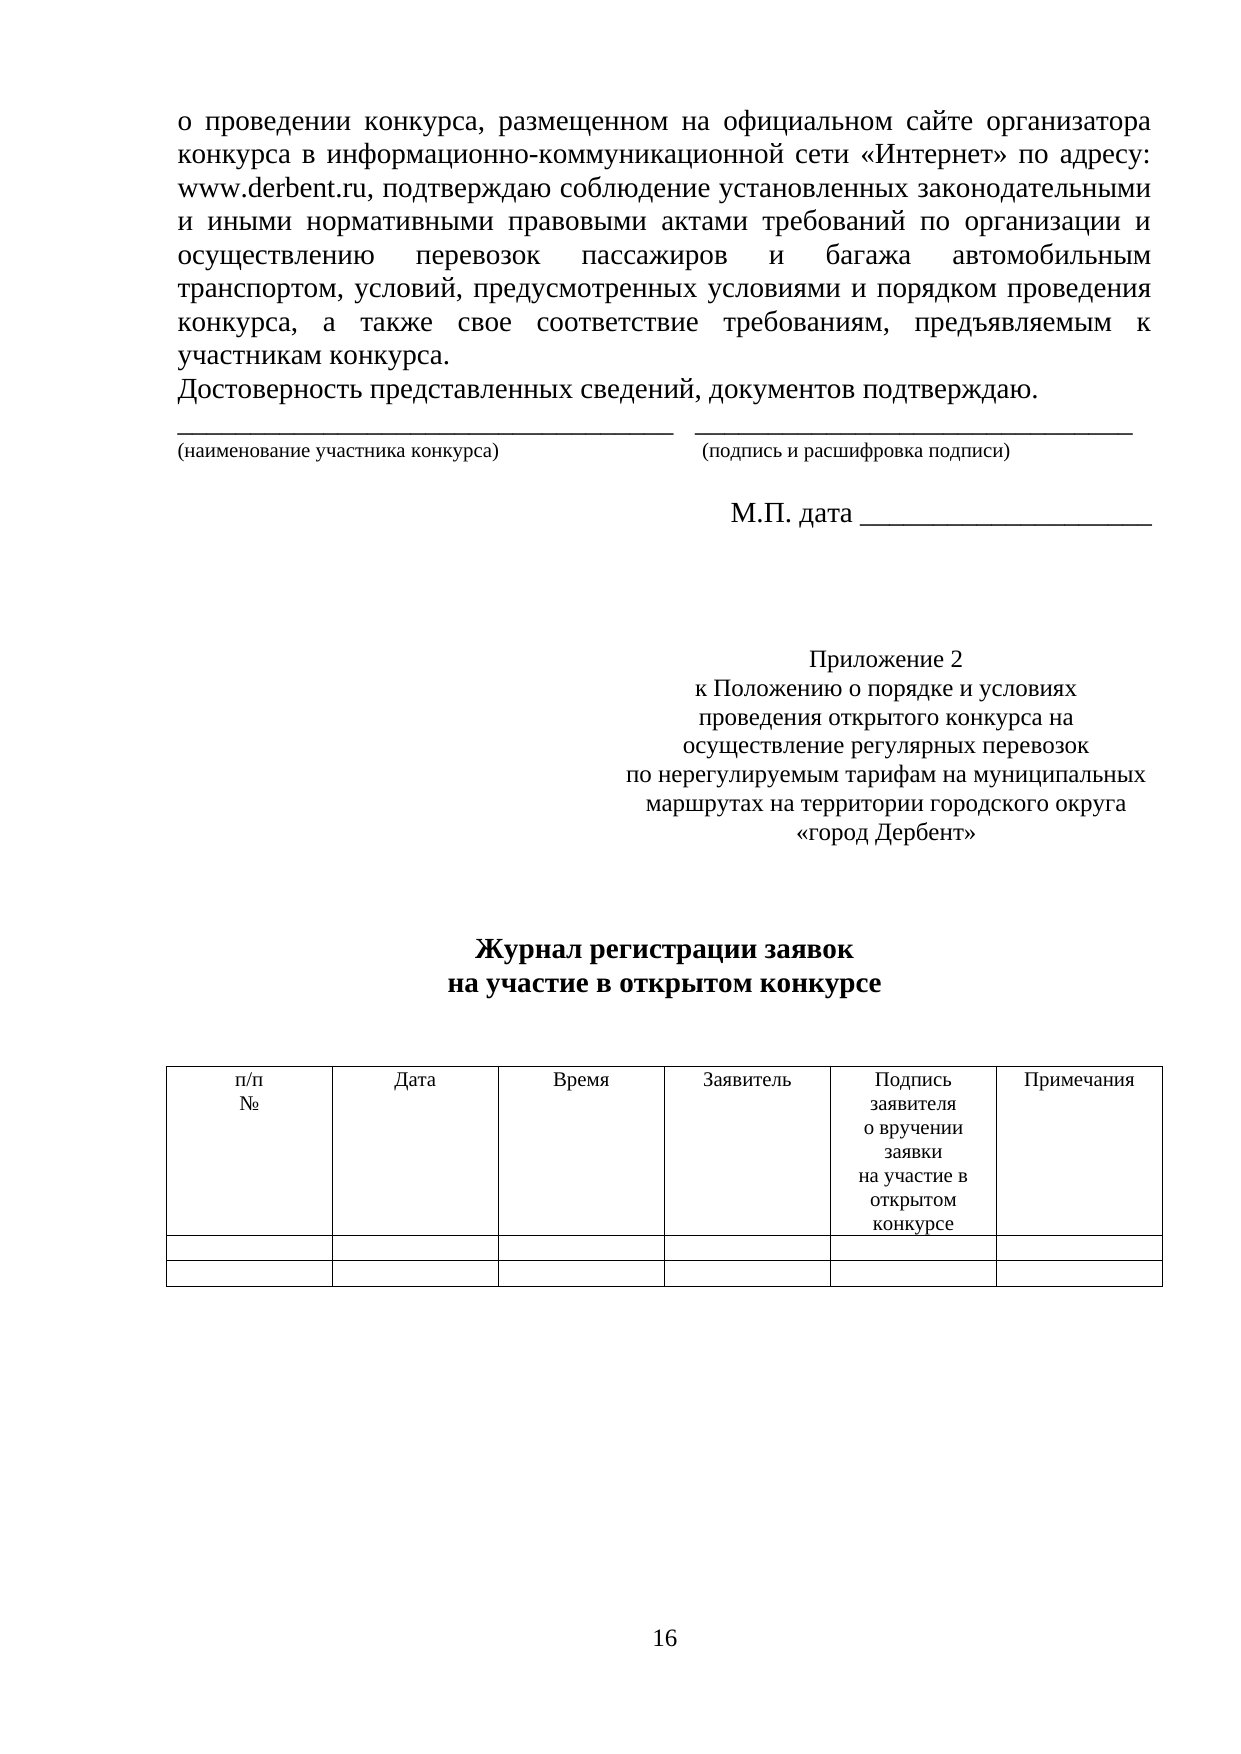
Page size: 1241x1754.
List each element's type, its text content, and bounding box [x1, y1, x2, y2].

text по нерегулируемым тарифам на муниципальных [620, 759, 1152, 788]
table_cell [665, 1236, 830, 1260]
text (наименование участника конкурса) (подпись и расшифровка подписи) [177, 438, 1152, 462]
text Журнал регистрации заявок [177, 932, 1152, 965]
table_header Заявитель [665, 1067, 830, 1235]
text проведения открытого конкурса на [620, 702, 1152, 730]
table_cell [333, 1261, 498, 1286]
table_cell [167, 1236, 332, 1260]
text осуществление регулярных перевозок [620, 730, 1152, 759]
text маршрутах на территории городского округа «город Дербент» [620, 788, 1152, 845]
table_header п/п № [167, 1067, 332, 1235]
table_header Подпись заявителя о вручении заявки на участие в открытом конкурсе [831, 1067, 996, 1235]
table_cell [333, 1236, 498, 1260]
text Достоверность представленных сведений, документов подтверждаю. [177, 371, 1152, 404]
table_cell [499, 1236, 664, 1260]
table_header Примечания [997, 1067, 1162, 1235]
table_cell [499, 1261, 664, 1286]
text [177, 103, 1152, 371]
text М.П. дата ____________________ [177, 496, 1152, 529]
text __________________________________ ______________________________ [177, 404, 1152, 438]
text к Положению о порядке и условиях [620, 673, 1152, 702]
table_cell [831, 1261, 996, 1286]
table_header Время [499, 1067, 664, 1235]
table_header Дата [333, 1067, 498, 1235]
table_cell [997, 1261, 1162, 1286]
text на участие в открытом конкурсе [177, 965, 1152, 999]
table_cell [831, 1236, 996, 1260]
table_cell [665, 1261, 830, 1286]
table_cell [167, 1261, 332, 1286]
text Приложение 2 [620, 644, 1152, 673]
table_cell [997, 1236, 1162, 1260]
